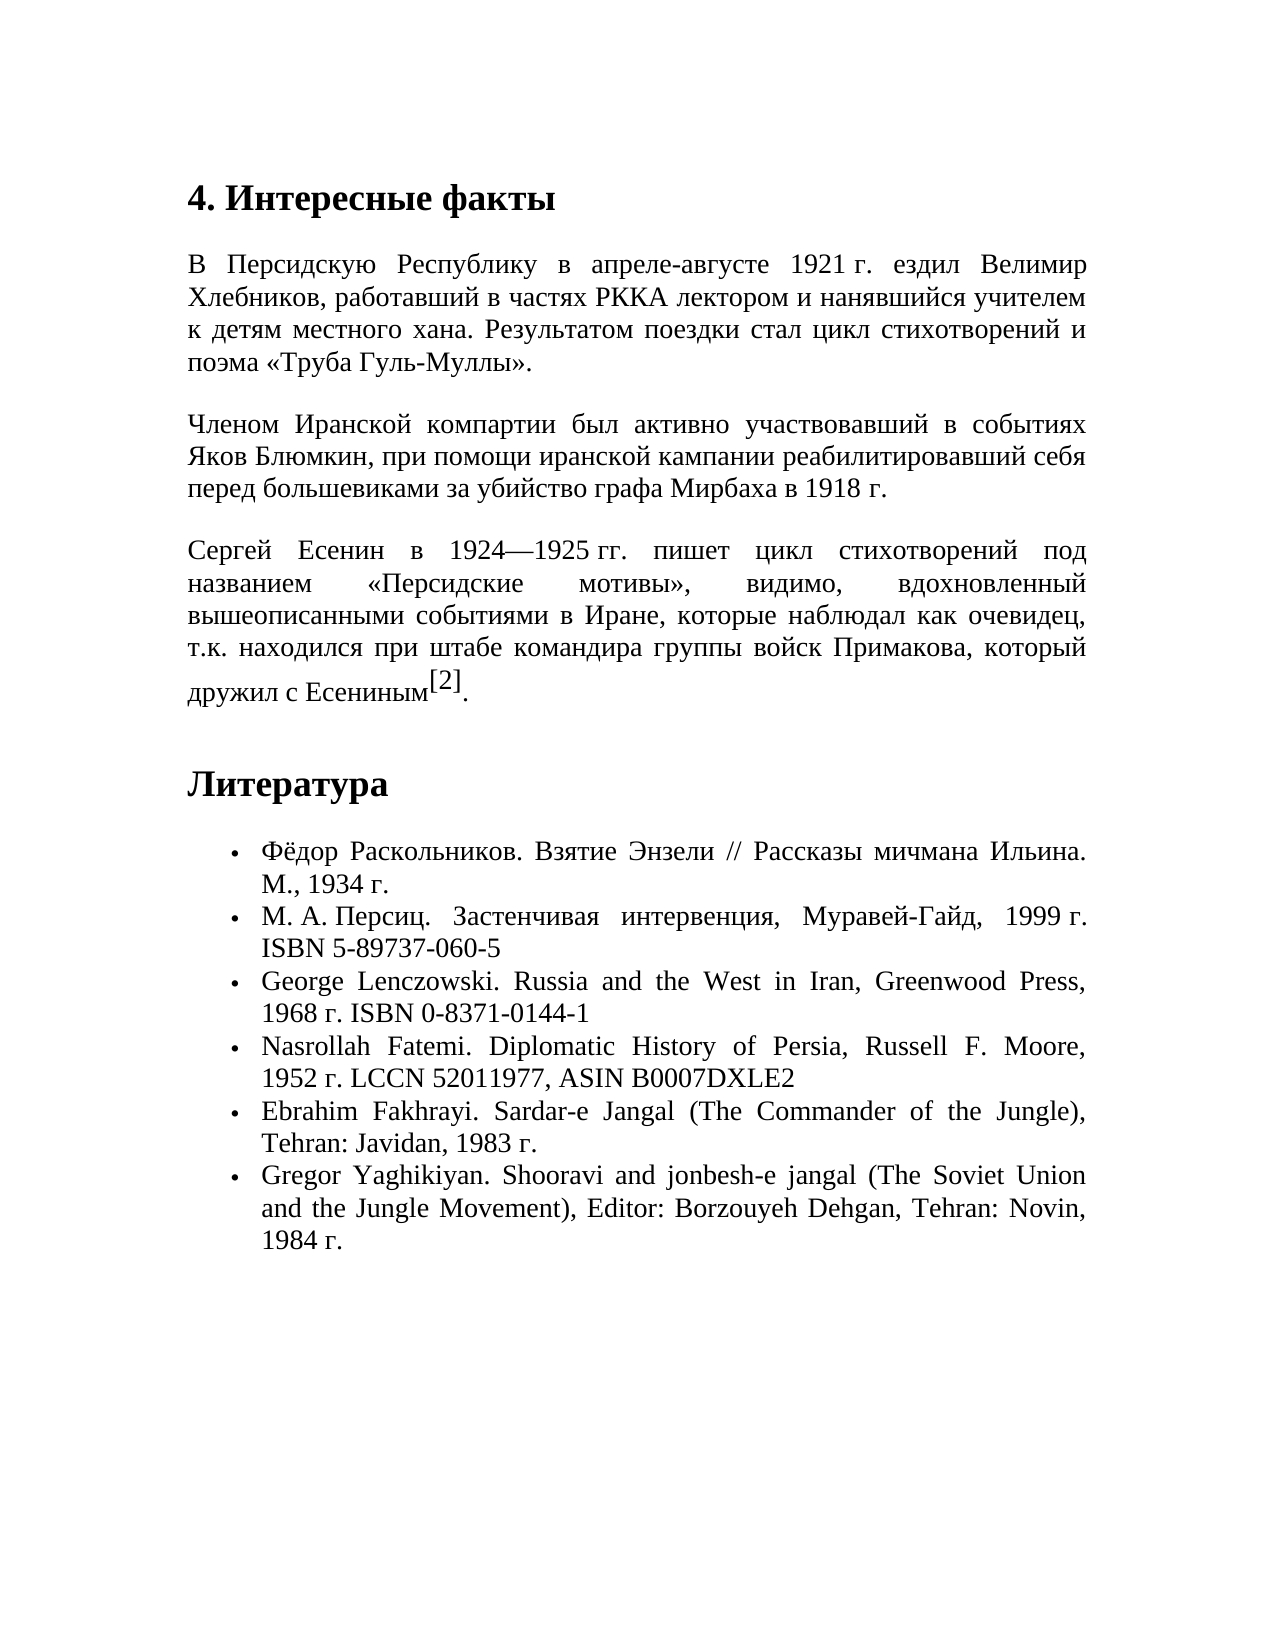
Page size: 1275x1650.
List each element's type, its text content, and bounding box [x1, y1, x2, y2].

text В Персидскую Республику в апреле-августе 1921 г. ездил Велимир Хлебников, работавший в частях РККА лектором и нанявшийся учителем к детям местного хана. Результатом поездки стал цикл стихотворений и поэма «Труба Гуль-Муллы». [187, 248, 1087, 377]
list Gregor Yaghikiyan. Shooravi and jonbesh-e jangal (The Soviet Union and the Jungle Movement), Editor: Borzouyeh Dehgan, Tehran: Novin, 1984 г. [232, 1158, 1087, 1256]
list Nasrollah Fatemi. Diplomatic History of Persia, Russell F. Moore, 1952 г. LCCN 52011977, ASIN B0007DXLE2 [232, 1029, 1087, 1093]
text Сергей Есенин в 1924—1925 гг. пишет цикл стихотворений под названием «Персидские мотивы», видимо, вдохновленный вышеописанными событиями в Иране, которые наблюдал как очевидец, т.к. находился при штабе командира группы войск Примакова, который дружил с Есениным[2]. [187, 533, 1087, 707]
list George Lenczowski. Russia and the West in Iran, Greenwood Press, 1968 г. ISBN 0-8371-0144-1 [232, 964, 1087, 1029]
list Фёдор Раскольников. Взятие Энзели // Рассказы мичмана Ильина. М., 1934 г. [232, 834, 1087, 899]
text Членом Иранской компартии был активно участвовавший в событиях Яков Блюмкин, при помощи иранской кампании реабилитировавший себя перед большевиками за убийство графа Мирбаха в 1918 г. [187, 407, 1087, 504]
list Литература [187, 762, 1087, 805]
list Ebrahim Fakhrayi. Sardar-e Jangal (The Commander of the Jungle), Tehran: Javidan, 1983 г. [232, 1093, 1087, 1158]
list М. А. Персиц. Застенчивая интервенция, Муравей-Гайд, 1999 г. ISBN 5-89737-060-5 [232, 899, 1087, 964]
list 4. Интересные факты [187, 175, 1087, 218]
